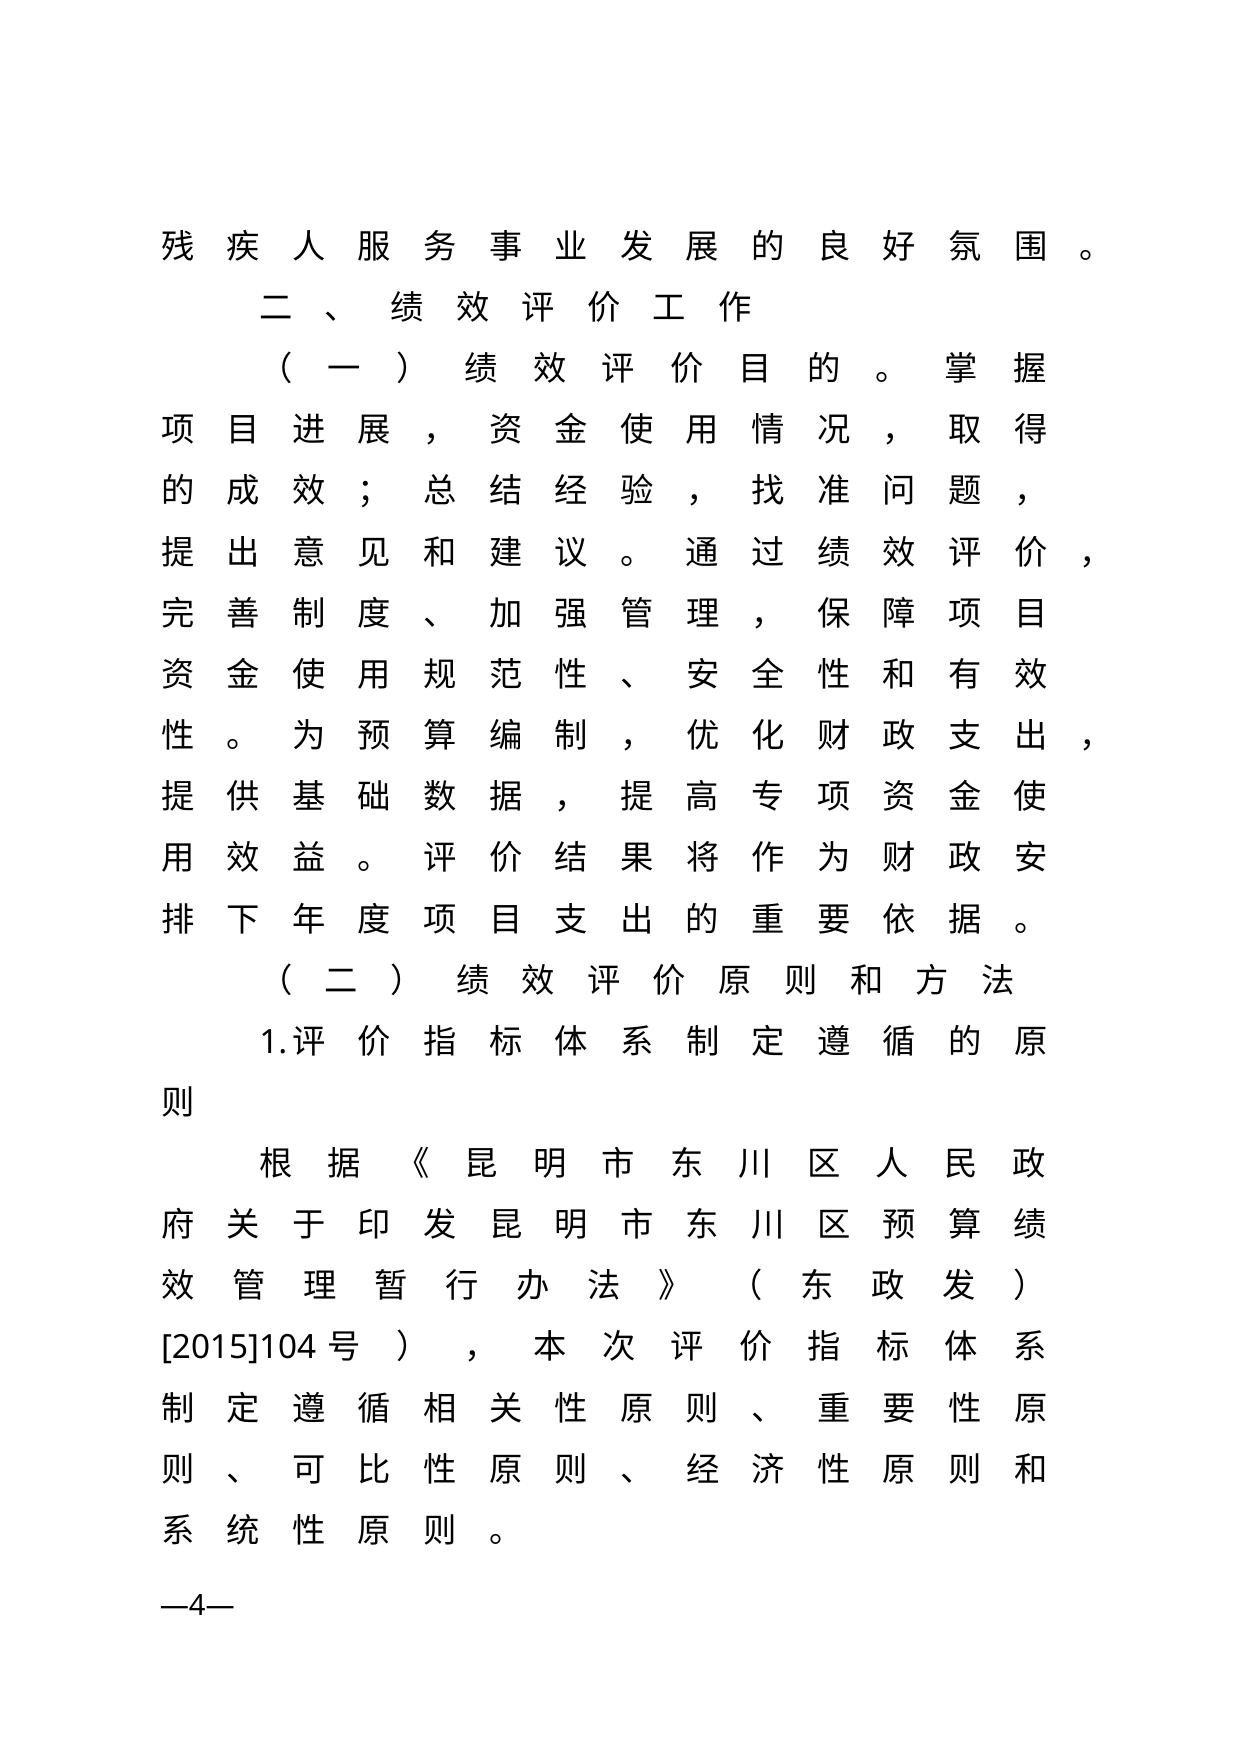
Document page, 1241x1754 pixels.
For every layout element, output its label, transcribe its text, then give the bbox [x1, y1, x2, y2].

text （二）绩效评价原则和方法 [161, 947, 1079, 1008]
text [161, 213, 1079, 274]
text 根据《昆明市东川区人民政府关于印发昆明市东川区预算绩效管理暂行办法》（东政发）[2015]104号），本次评价指标体系制定遵循相关性原则、重要性原则、可比性原则、经济性原则和系统性原则。 [161, 1130, 1079, 1558]
text 1.评价指标体系制定遵循的原则 [161, 1008, 1079, 1130]
text 二、绩效评价工作 [161, 274, 1079, 336]
text （一）绩效评价目的。掌握项目进展，资金使用情况，取得的成效；总结经验，找准问题，提出意见和建议。通过绩效评价，完善制度、加强管理，保障项目资金使用规范性、安全性和有效性。为预算编制，优化财政支出，提供基础数据，提高专项资金使用效益。评价结果将作为财政安排下年度项目支出的重要依据。 [161, 336, 1079, 947]
